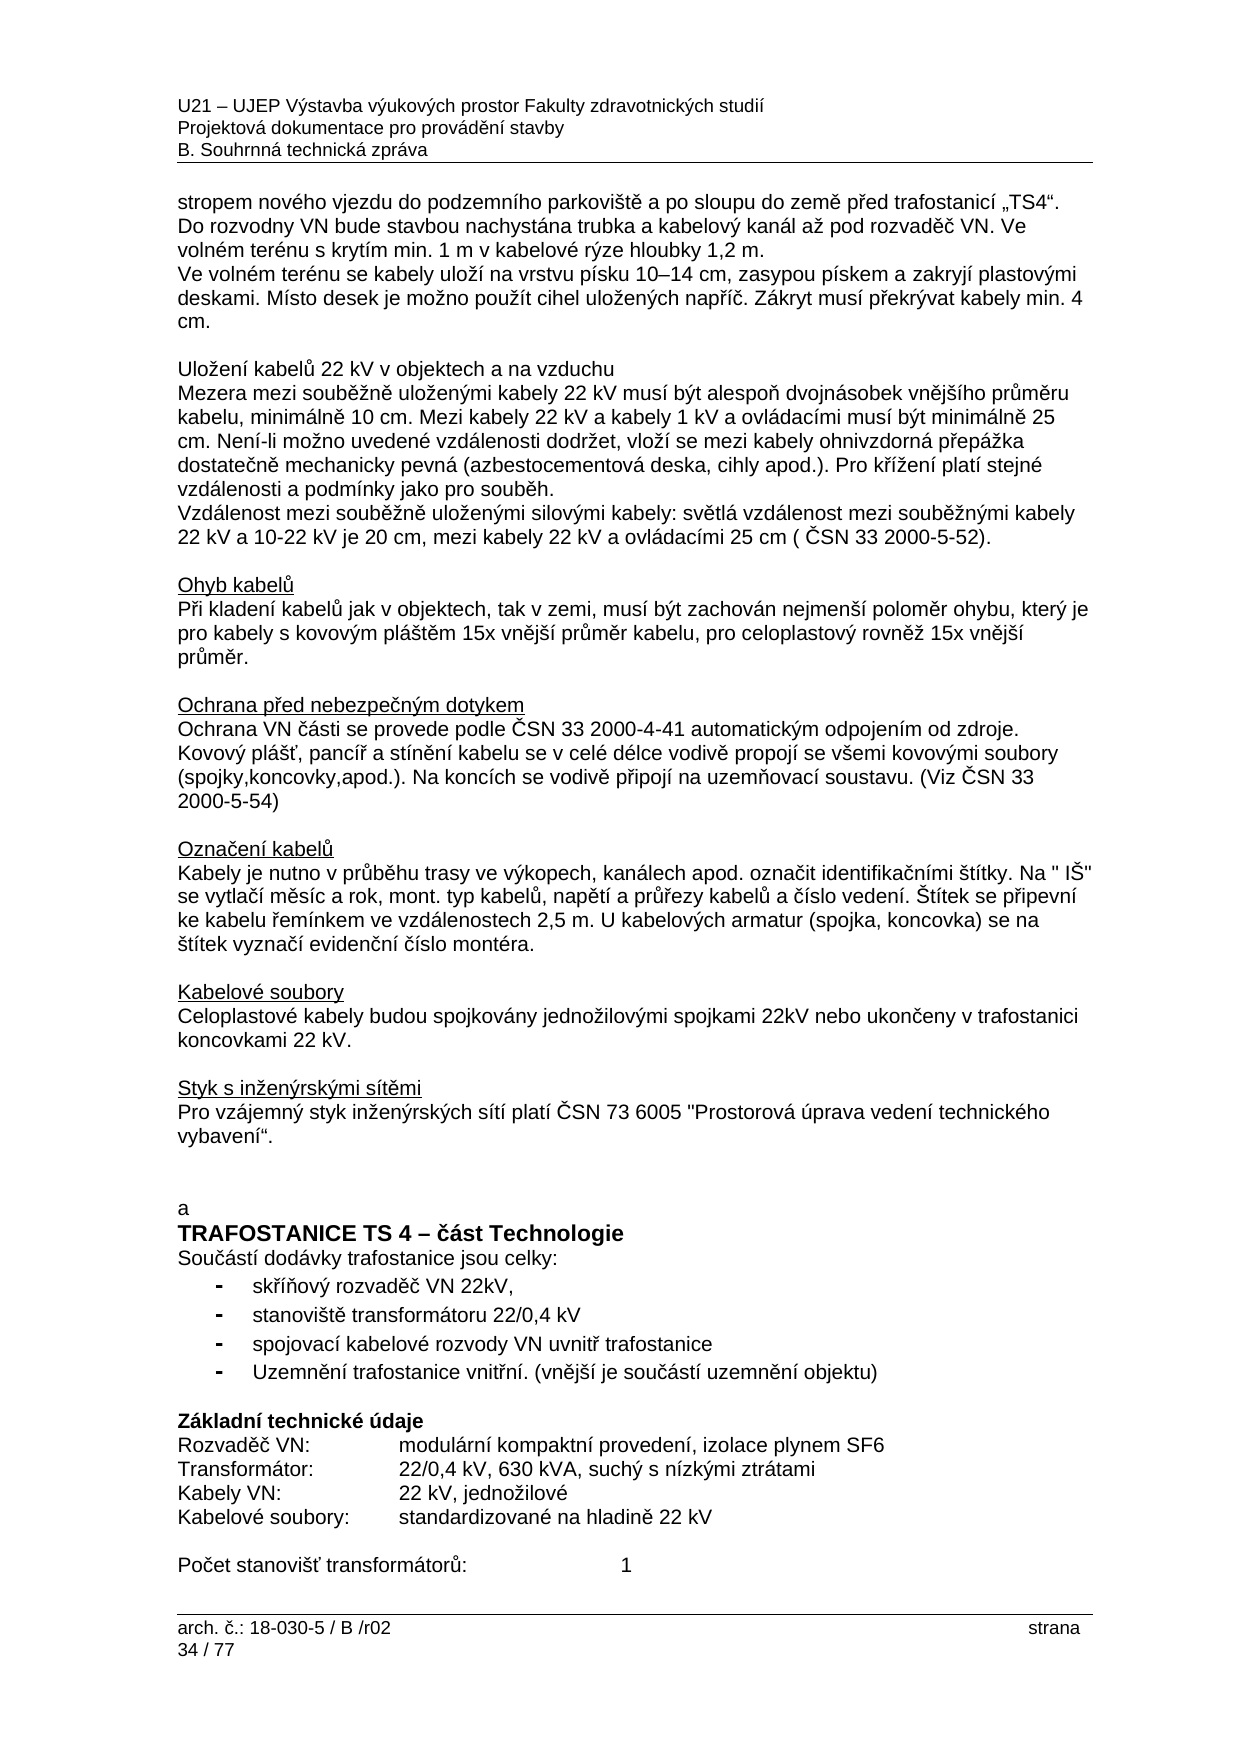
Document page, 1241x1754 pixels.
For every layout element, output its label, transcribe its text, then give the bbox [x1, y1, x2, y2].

text Kabelové soubory: standardizované na hladině 22 kV [177, 1505, 1093, 1529]
text TRAFOSTANICE TS 4 – část Technologie [177, 1220, 1093, 1246]
text Celoplastové kabely budou spojkovány jednožilovými spojkami 22kV nebo ukončeny v trafostanici koncovkami 22 kV. [177, 1004, 1093, 1052]
list Uzemnění trafostanice vnitřní. (vnější je součástí uzemnění objektu) [215, 1356, 1093, 1385]
text Uložení kabelů 22 kV v objektech a na vzduchu [177, 357, 1093, 381]
text Počet stanovišť transformátorů: 1 [177, 1553, 1093, 1577]
text Pro vzájemný styk inženýrských sítí platí ČSN 73 6005 "Prostorová úprava vedení technického vybavení“. [177, 1100, 1093, 1148]
text Kabely VN: 22 kV, jednožilové [177, 1481, 1093, 1505]
text Ve volném terénu se kabely uloží na vrstvu písku 10–14 cm, zasypou pískem a zakryjí plastovými deskami. Místo desek je možno použít cihel uložených napříč. Zákryt musí překrývat kabely min. 4 cm. [177, 261, 1093, 333]
text Ohyb kabelů [177, 573, 1093, 597]
text Transformátor: 22/0,4 kV, 630 kVA, suchý s nízkými ztrátami [177, 1457, 1093, 1481]
text Základní technické údaje [177, 1409, 1093, 1433]
text Vzdálenost mezi souběžně uloženými silovými kabely: světlá vzdálenost mezi souběžnými kabely 22 kV a 10-22 kV je 20 cm, mezi kabely 22 kV a ovládacími 25 cm ( ČSN 33 2000-5-52). [177, 501, 1093, 549]
text Kabely je nutno v průběhu trasy ve výkopech, kanálech apod. označit identifikačními štítky. Na " IŠ" se vytlačí měsíc a rok, mont. typ kabelů, napětí a průřezy kabelů a číslo vedení. Štítek se připevní ke kabelu řemínkem ve vzdálenostech 2,5 m. U kabelových armatur (spojka, koncovka) se na štítek vyznačí evidenční číslo montéra. [177, 860, 1093, 956]
text Ochrana VN části se provede podle ČSN 33 2000-4-41 automatickým odpojením od zdroje. Kovový plášť, pancíř a stínění kabelu se v celé délce vodivě propojí se všemi kovovými soubory (spojky,koncovky,apod.). Na koncích se vodivě připojí na uzemňovací soustavu. (Viz ČSN 33 2000-5-54) [177, 717, 1093, 812]
text Při kladení kabelů jak v objektech, tak v zemi, musí být zachován nejmenší poloměr ohybu, který je pro kabely s kovovým pláštěm 15x vnější průměr kabelu, pro celoplastový rovněž 15x vnější průměr. [177, 597, 1093, 669]
text Označení kabelů [177, 836, 1093, 860]
text Rozvaděč VN: modulární kompaktní provedení, izolace plynem SF6 [177, 1433, 1093, 1457]
list stanoviště transformátoru 22/0,4 kV [215, 1299, 1093, 1327]
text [177, 189, 1093, 261]
text Součástí dodávky trafostanice jsou celky: [177, 1246, 1093, 1270]
text Kabelové soubory [177, 980, 1093, 1004]
text Styk s inženýrskými sítěmi [177, 1076, 1093, 1100]
list spojovací kabelové rozvody VN uvnitř trafostanice [215, 1327, 1093, 1356]
list skříňový rozvaděč VN 22kV, [215, 1270, 1093, 1299]
text a [177, 1196, 1093, 1220]
text Mezera mezi souběžně uloženými kabely 22 kV musí být alespoň dvojnásobek vnějšího průměru kabelu, minimálně 10 cm. Mezi kabely 22 kV a kabely 1 kV a ovládacími musí být minimálně 25 cm. Není-li možno uvedené vzdálenosti dodržet, vloží se mezi kabely ohnivzdorná přepážka dostatečně mechanicky pevná (azbestocementová deska, cihly apod.). Pro křížení platí stejné vzdálenosti a podmínky jako pro souběh. [177, 381, 1093, 501]
text Ochrana před nebezpečným dotykem [177, 693, 1093, 717]
